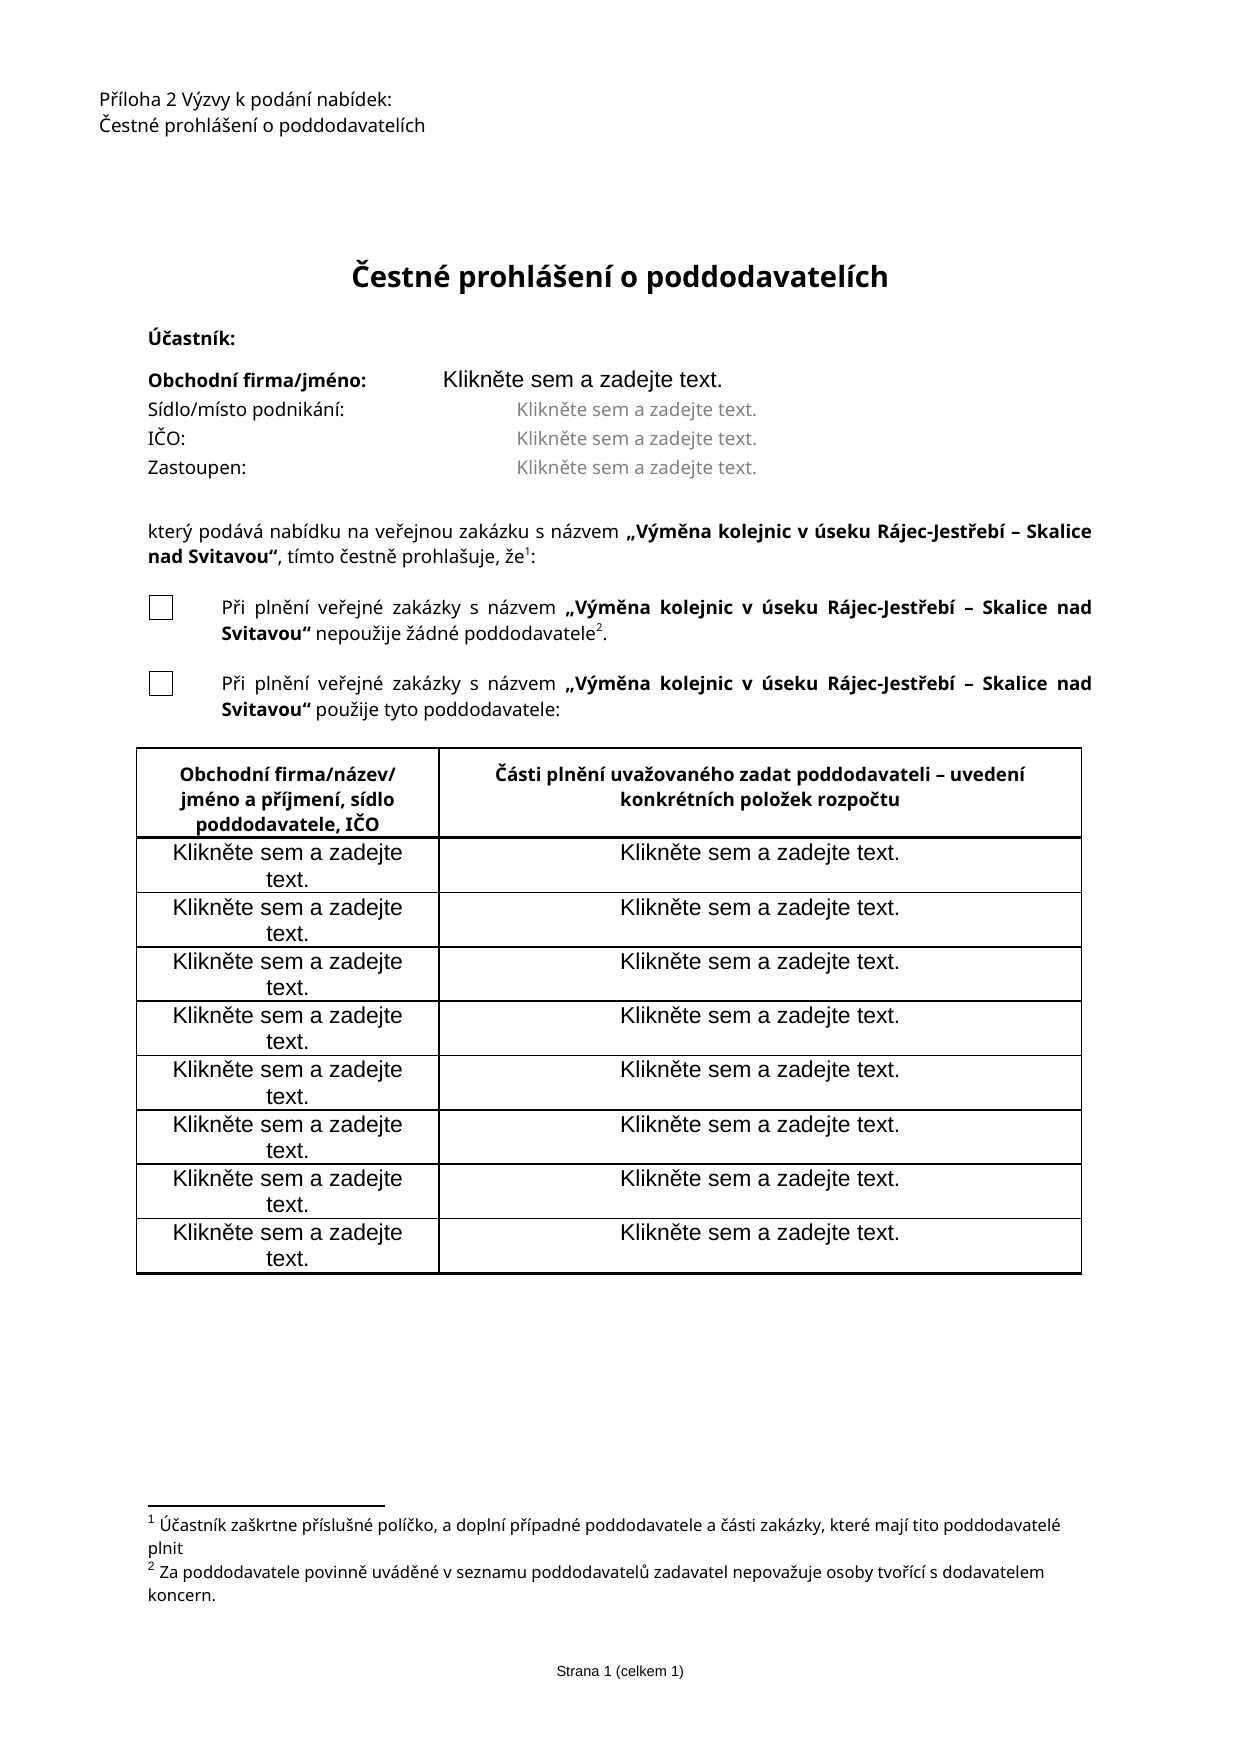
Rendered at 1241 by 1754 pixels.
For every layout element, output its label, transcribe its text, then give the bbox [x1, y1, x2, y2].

title Čestné prohlášení o poddodavatelích [148, 256, 1093, 296]
text Při plnění veřejné zakázky s názvem „Výměna kolejnic v úseku Rájec-Jestřebí – Skalice nad Svitavou“ použije tyto poddodavatele: [148, 670, 1093, 721]
table_header Části plnění uvažovaného zadat poddodavateli – uvedení konkrétních položek rozpočtu [440, 749, 1081, 836]
text Zastoupen: [148, 451, 1093, 480]
text Při plnění veřejné zakázky s názvem „Výměna kolejnic v úseku Rájec-Jestřebí – Skalice nad Svitavou“ nepoužije žádné poddodavatele. [148, 594, 1093, 645]
text který podává nabídku na veřejnou zakázku s názvem „Výměna kolejnic v úseku Rájec-Jestřebí – Skalice nad Svitavou“, tímto čestně prohlašuje, že: [148, 518, 1093, 569]
table_header Obchodní firma/název/ jméno a příjmení, sídlo poddodavatele, IČO [137, 749, 438, 836]
text Obchodní firma/jméno: [148, 364, 1093, 393]
text Sídlo/místo podnikání: [148, 393, 1093, 422]
text IČO: [148, 422, 1093, 451]
text Účastník: [148, 321, 1093, 352]
